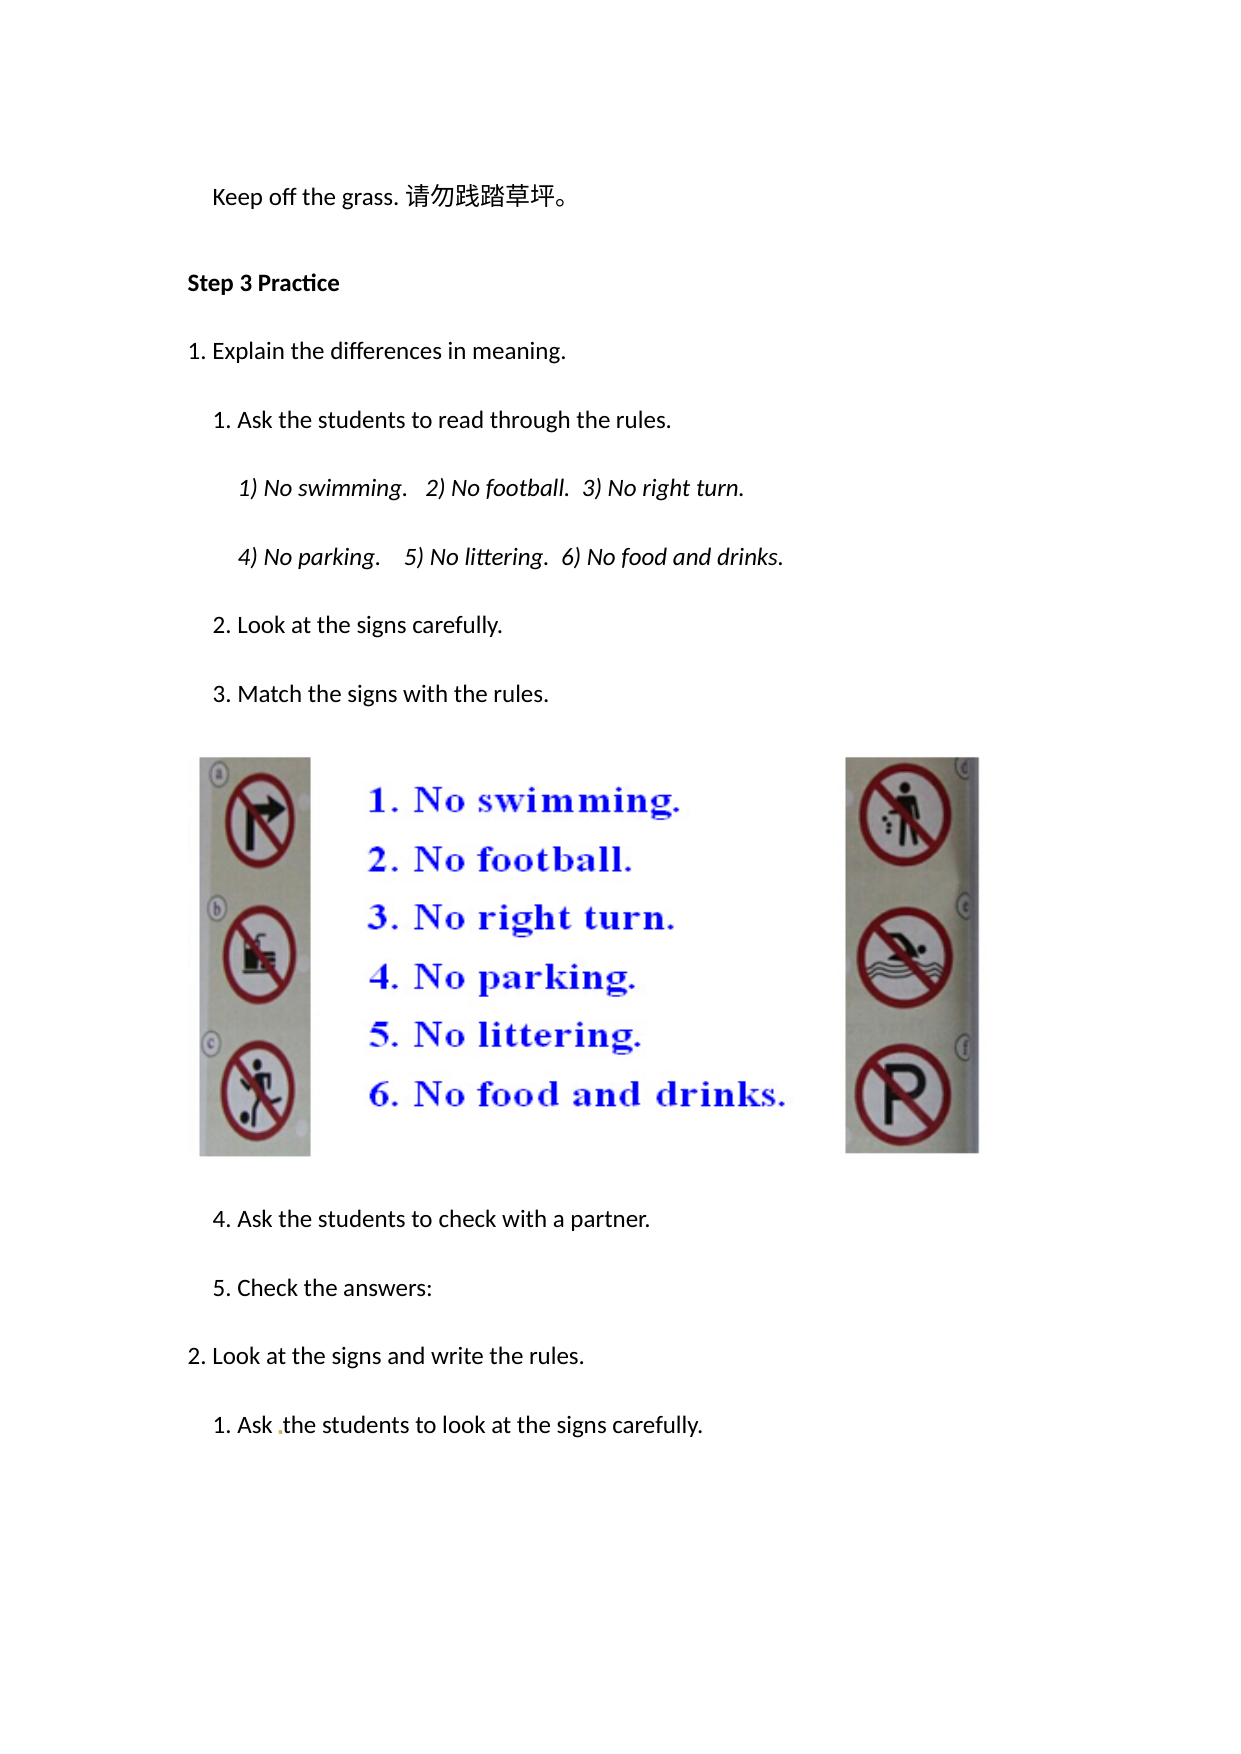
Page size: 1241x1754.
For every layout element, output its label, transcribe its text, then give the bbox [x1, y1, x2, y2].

text 4. Ask the students to check with a partner. [187, 1202, 1053, 1235]
text Keep off the grass. 请勿践踏草坪。 [187, 162, 1053, 227]
text 4) No parking. 5) No littering. 6) No food and drinks. [187, 540, 1053, 573]
text 1. Explain the differences in meaning. [187, 334, 1053, 367]
text 1. Ask the students to read through the rules. [187, 403, 1053, 436]
text 1. Ask the students to look at the signs carefully. [187, 1408, 1053, 1441]
text 5. Check the answers: [187, 1271, 1053, 1303]
text 3. Match the signs with the rules. [187, 677, 1053, 710]
text Step 3 Practice [187, 266, 1053, 298]
text 2. Look at the signs and write the rules. [187, 1339, 1053, 1372]
picture [187, 745, 994, 1166]
text 1) No swimming. 2) No football. 3) No right turn. [187, 472, 1053, 504]
text 2. Look at the signs carefully. [187, 609, 1053, 641]
